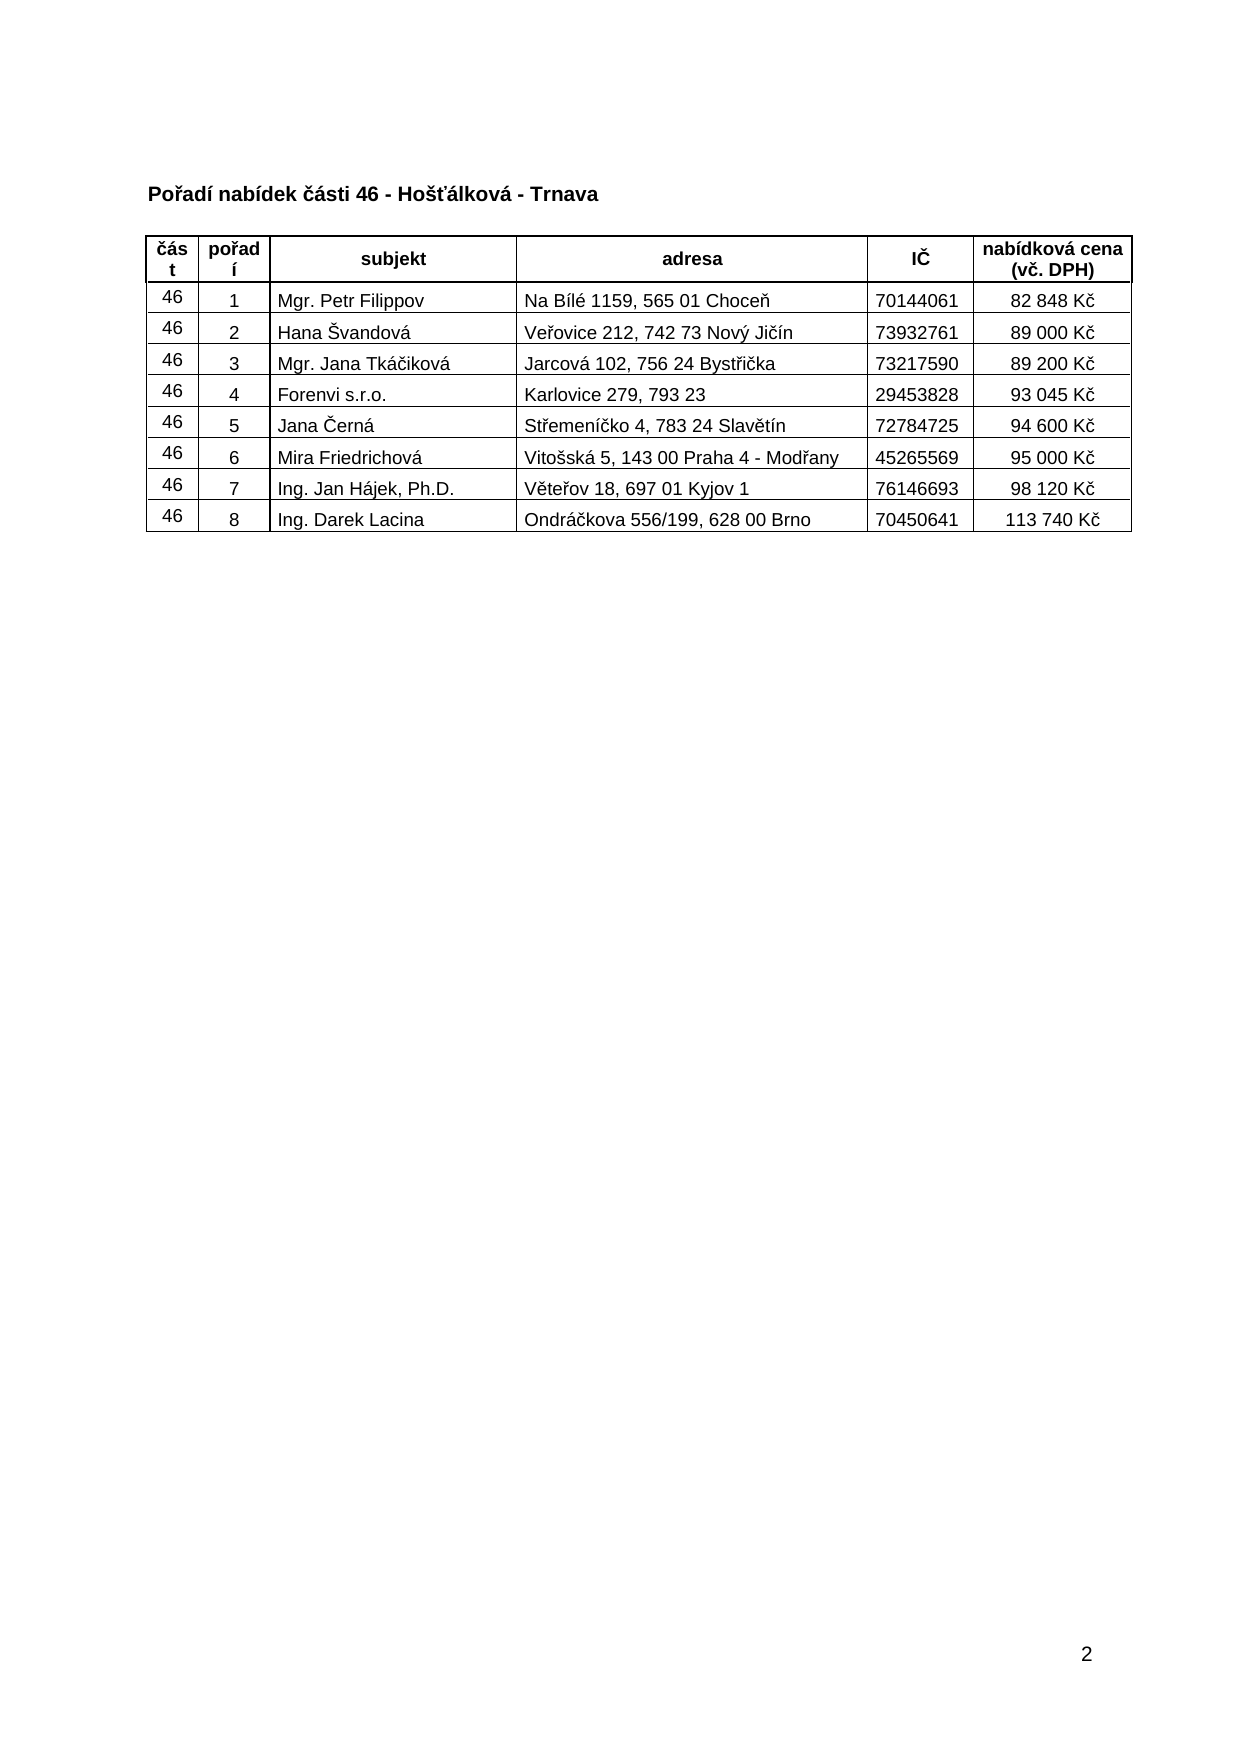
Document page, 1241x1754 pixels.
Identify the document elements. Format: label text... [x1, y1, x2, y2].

table_cell Veřovice 212, 742 73 Nový Jičín [517, 313, 867, 343]
table_header subjekt [271, 237, 516, 281]
text Pořadí nabídek části 46 - Hošťálková - Trnava [148, 177, 1092, 206]
table_cell 2 [199, 313, 269, 343]
table_cell 82 848 Kč [974, 281, 1131, 312]
table_cell Karlovice 279, 793 23 [517, 375, 867, 406]
table_cell 46 [147, 438, 198, 468]
table_cell Ing. Darek Lacina [271, 500, 516, 531]
table_cell Střemeníčko 4, 783 24 Slavětín [517, 407, 867, 437]
table_cell 6 [199, 438, 269, 468]
table_cell 73932761 [868, 313, 973, 343]
table_cell 46 [147, 407, 198, 437]
table_header část [147, 237, 198, 281]
table_header adresa [517, 237, 867, 281]
table_cell 93 045 Kč [974, 374, 1131, 406]
table_cell Jarcová 102, 756 24 Bystřička [517, 344, 867, 374]
table_cell Mgr. Jana Tkáčiková [271, 344, 516, 374]
table_cell 1 [199, 283, 269, 312]
table_cell 4 [199, 375, 269, 406]
table_cell Jana Černá [271, 407, 516, 437]
table_cell 94 600 Kč [974, 406, 1131, 437]
table_header IČ [868, 237, 973, 281]
table_cell 46 [147, 313, 198, 343]
table_cell 46 [147, 375, 198, 406]
table_header nabídková cena (vč. DPH) [974, 237, 1131, 281]
table_cell 45265569 [868, 438, 973, 468]
table_cell 46 [147, 282, 198, 312]
table_cell 72784725 [868, 407, 973, 437]
table_cell 70144061 [868, 283, 973, 312]
table_cell Mira Friedrichová [271, 438, 516, 468]
table_cell 98 120 Kč [974, 468, 1131, 499]
table_cell 73217590 [868, 344, 973, 374]
table_cell Mgr. Petr Filippov [271, 283, 516, 312]
table_cell 3 [199, 344, 269, 374]
table_cell 113 740 Kč [974, 499, 1131, 531]
table_cell Forenvi s.r.o. [271, 375, 516, 406]
table_cell Ing. Jan Hájek, Ph.D. [271, 469, 516, 499]
table_cell Ondráčkova 556/199, 628 00 Brno [517, 500, 867, 531]
table_cell Hana Švandová [271, 313, 516, 343]
table_cell 46 [147, 469, 198, 499]
table_cell Na Bílé 1159, 565 01 Choceň [517, 283, 867, 312]
table_header pořadí [199, 237, 269, 281]
table_cell 76146693 [868, 469, 973, 499]
table_cell 46 [147, 344, 198, 374]
table_cell 7 [199, 469, 269, 499]
table_cell Vitošská 5, 143 00 Praha 4 - Modřany [517, 438, 867, 468]
table_cell 70450641 [868, 500, 973, 531]
table_cell 29453828 [868, 375, 973, 406]
table_cell Věteřov 18, 697 01 Kyjov 1 [517, 469, 867, 499]
table_cell 89 200 Kč [974, 343, 1131, 374]
table_cell 89 000 Kč [974, 312, 1131, 343]
table_cell 8 [199, 500, 269, 531]
table_cell 95 000 Kč [974, 437, 1131, 468]
table_cell 5 [199, 407, 269, 437]
table_cell 46 [147, 500, 198, 531]
